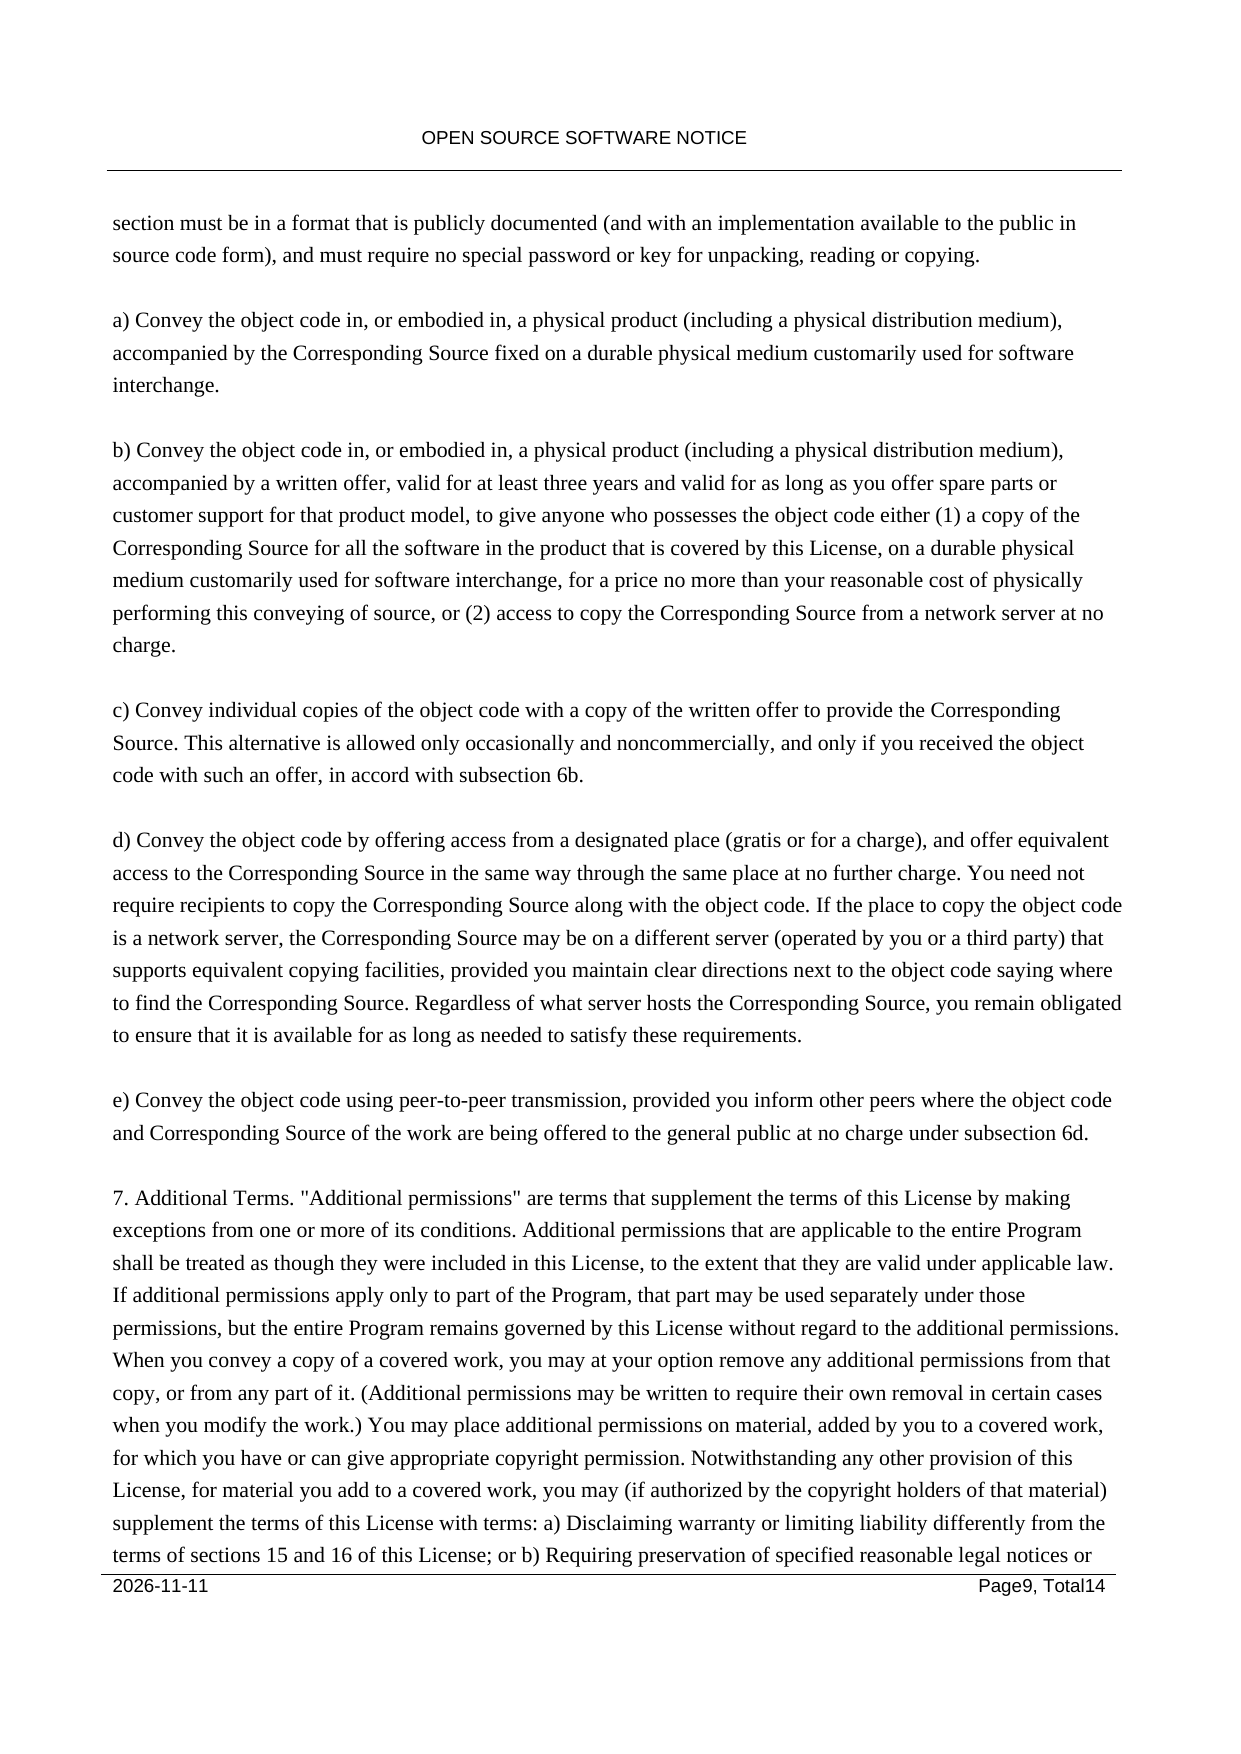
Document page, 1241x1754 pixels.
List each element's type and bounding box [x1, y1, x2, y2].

text [112, 206, 1128, 1571]
